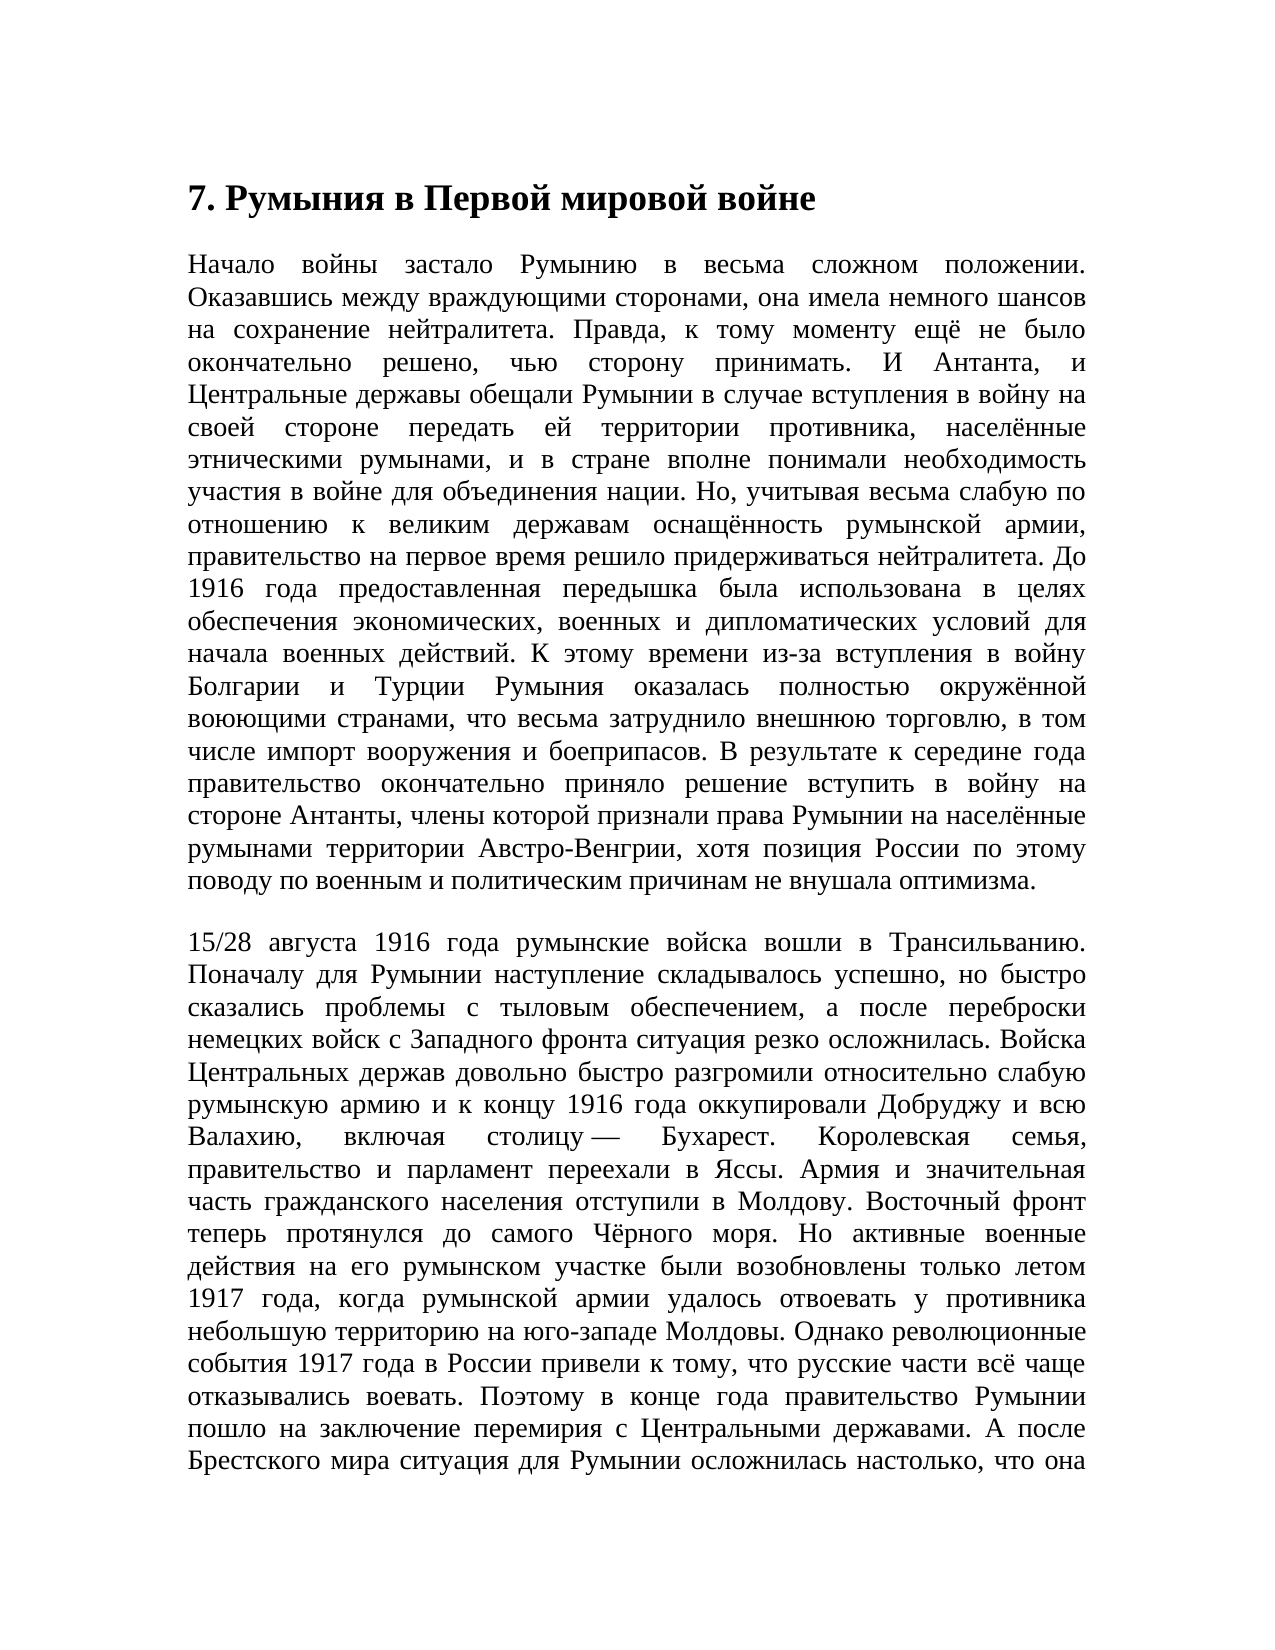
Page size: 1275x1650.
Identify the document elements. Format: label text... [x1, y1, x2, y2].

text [187, 925, 1087, 1476]
text Начало войны застало Румынию в весьма сложном положении. Оказавшись между враждующими сторонами, она имела немного шансов на сохранение нейтралитета. Правда, к тому моменту ещё не было окончательно решено, чью сторону принимать. И Антанта, и Центральные державы обещали Румынии в случае вступления в войну на своей стороне передать ей территории противника, населённые этническими румынами, и в стране вполне понимали необходимость участия в войне для объединения нации. Но, учитывая весьма слабую по отношению к великим державам оснащённость румынской армии, правительство на первое время решило придерживаться нейтралитета. До 1916 года предоставленная передышка была использована в целях обеспечения экономических, военных и дипломатических условий для начала военных действий. К этому времени из-за вступления в войну Болгарии и Турции Румыния оказалась полностью окружённой воюющими странами, что весьма затруднило внешнюю торговлю, в том числе импорт вооружения и боеприпасов. В результате к середине года правительство окончательно приняло решение вступить в войну на стороне Антанты, члены которой признали права Румынии на населённые румынами территории Австро-Венгрии, хотя позиция России по этому поводу по военным и политическим причинам не внушала оптимизма. [187, 248, 1087, 896]
list 7. Румыния в Первой мировой войне [187, 175, 1087, 218]
